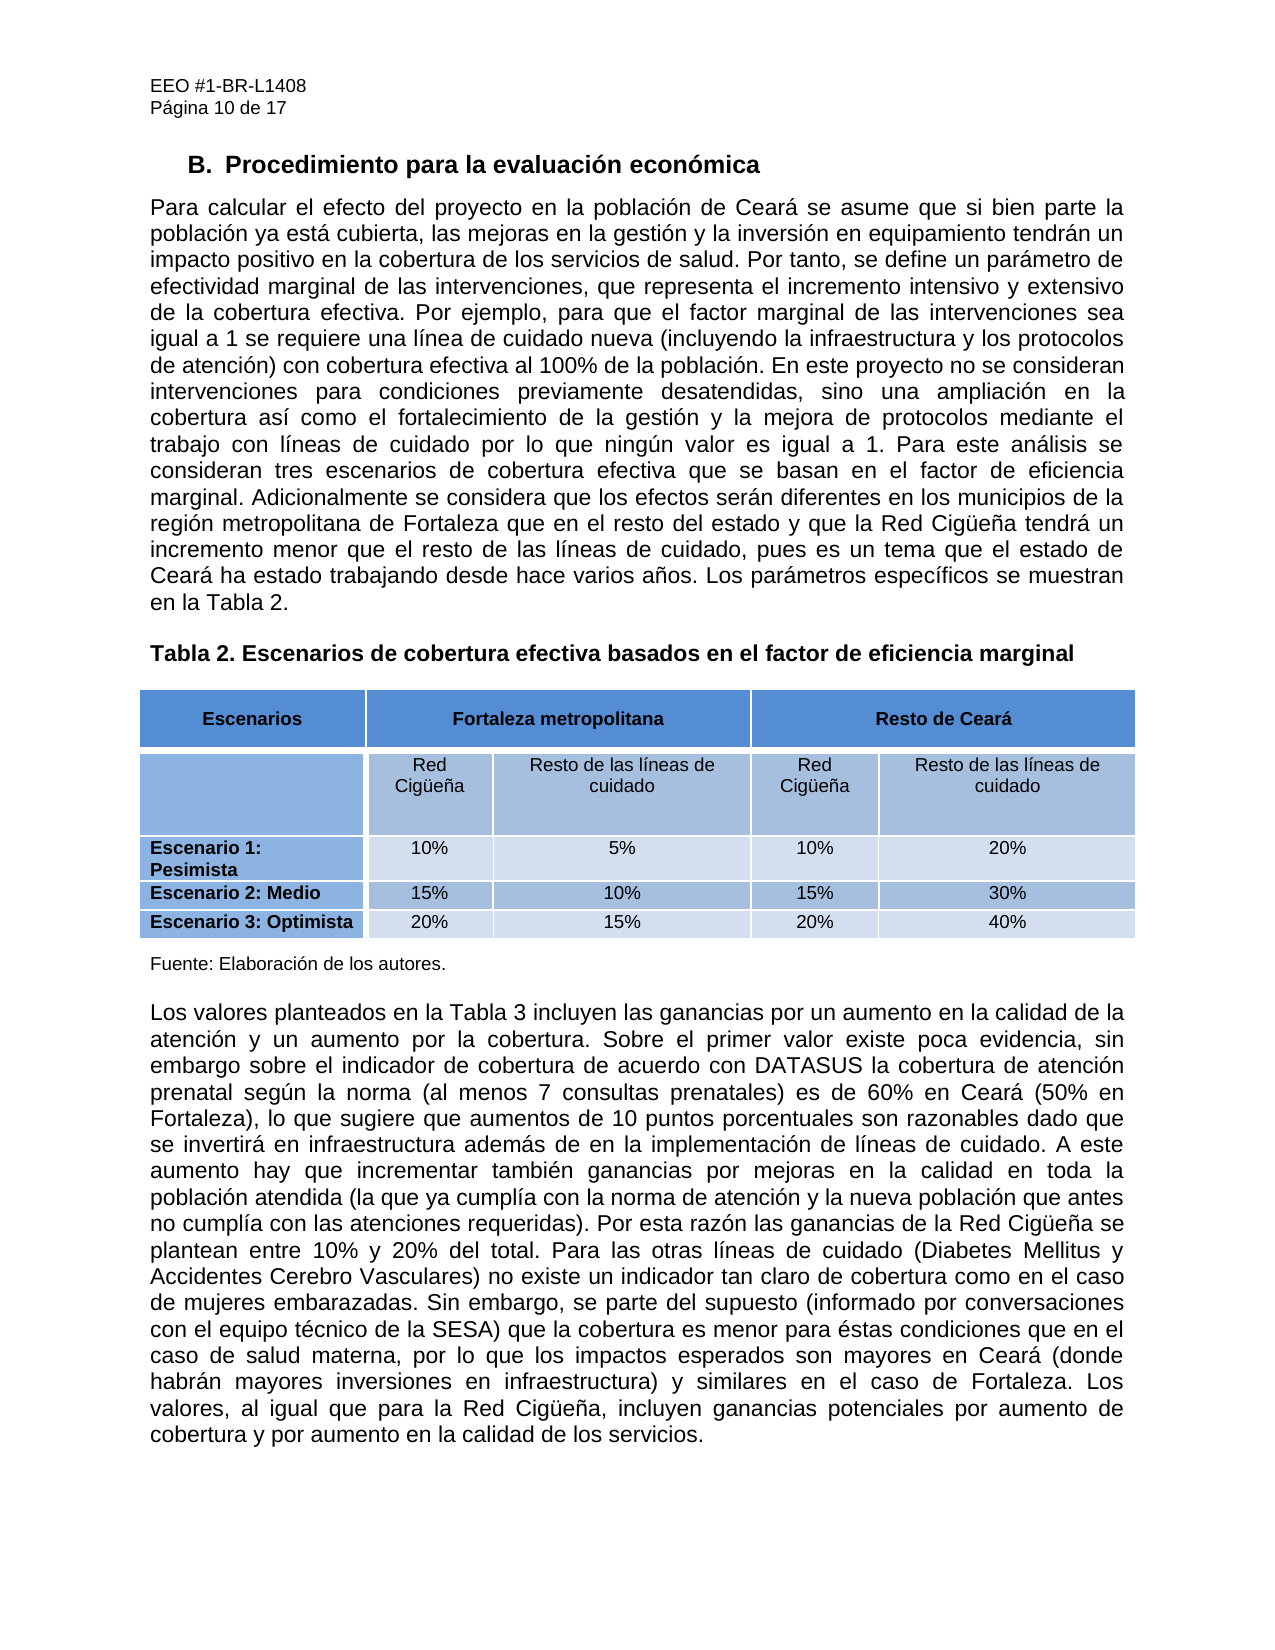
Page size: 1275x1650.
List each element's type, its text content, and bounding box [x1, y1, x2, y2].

table_cell 15% [494, 911, 750, 938]
table_cell 10% [369, 837, 493, 880]
table_cell 30% [880, 882, 1135, 909]
table_cell Escenario 1: Pesimista [140, 837, 363, 880]
table_cell [140, 754, 363, 835]
table_cell 10% [494, 882, 750, 909]
table_cell 5% [494, 837, 750, 880]
subtitle Procedimiento para la evaluación económica [187, 150, 1125, 179]
table_header Escenarios [140, 690, 365, 747]
table_header Fortaleza metropolitana [367, 690, 750, 747]
table_cell 20% [752, 911, 878, 938]
table_cell 15% [752, 882, 878, 909]
table_cell Red Cigüeña [369, 754, 492, 835]
table_cell Red Cigüeña [752, 754, 878, 835]
table_cell 20% [879, 837, 1135, 880]
table_cell 10% [752, 837, 878, 880]
table_header Resto de Ceará [752, 690, 1135, 747]
text Los valores planteados en la Tabla 3 incluyen las ganancias por un aumento en la calidad de la atención y un aumento por la cobertura. Sobre el primer valor existe poca evidencia, sin embargo sobre el indicador de cobertura de acuerdo con DATASUS la cobertura de atención prenatal según la norma (al menos 7 consultas prenatales) es de 60% en Ceará (50% en Fortaleza), lo que sugiere que aumentos de 10 puntos porcentuales son razonables dado que se invertirá en infraestructura además de en la implementación de líneas de cuidado. A este aumento hay que incrementar también ganancias por mejoras en la calidad en toda la población atendida (la que ya cumplía con la norma de atención y la nueva población que antes no cumplía con las atenciones requeridas). Por esta razón las ganancias de la Red Cigüeña se plantean entre 10% y 20% del total. Para las otras líneas de cuidado (Diabetes Mellitus y Accidentes Cerebro Vasculares) no existe un indicador tan claro de cobertura como en el caso de mujeres embarazadas. Sin embargo, se parte del supuesto (informado por conversaciones con el equipo técnico de la SESA) que la cobertura es menor para éstas condiciones que en el caso de salud materna, por lo que los impactos esperados son mayores en Ceará (donde habrán mayores inversiones en infraestructura) y similares en el caso de Fortaleza. Los valores, al igual que para la Red Cigüeña, incluyen ganancias potenciales por aumento de cobertura y por aumento en la calidad de los servicios. [150, 999, 1125, 1447]
table_cell 15% [369, 882, 492, 909]
table_cell Resto de las líneas de cuidado [880, 754, 1135, 835]
table_cell 40% [879, 911, 1135, 938]
table_cell Resto de las líneas de cuidado [494, 754, 750, 835]
table_cell 20% [369, 911, 493, 938]
table_cell Escenario 3: Optimista [140, 911, 363, 938]
table_cell Escenario 2: Medio [140, 882, 363, 909]
text Fuente: Elaboración de los autores. [150, 953, 1125, 974]
